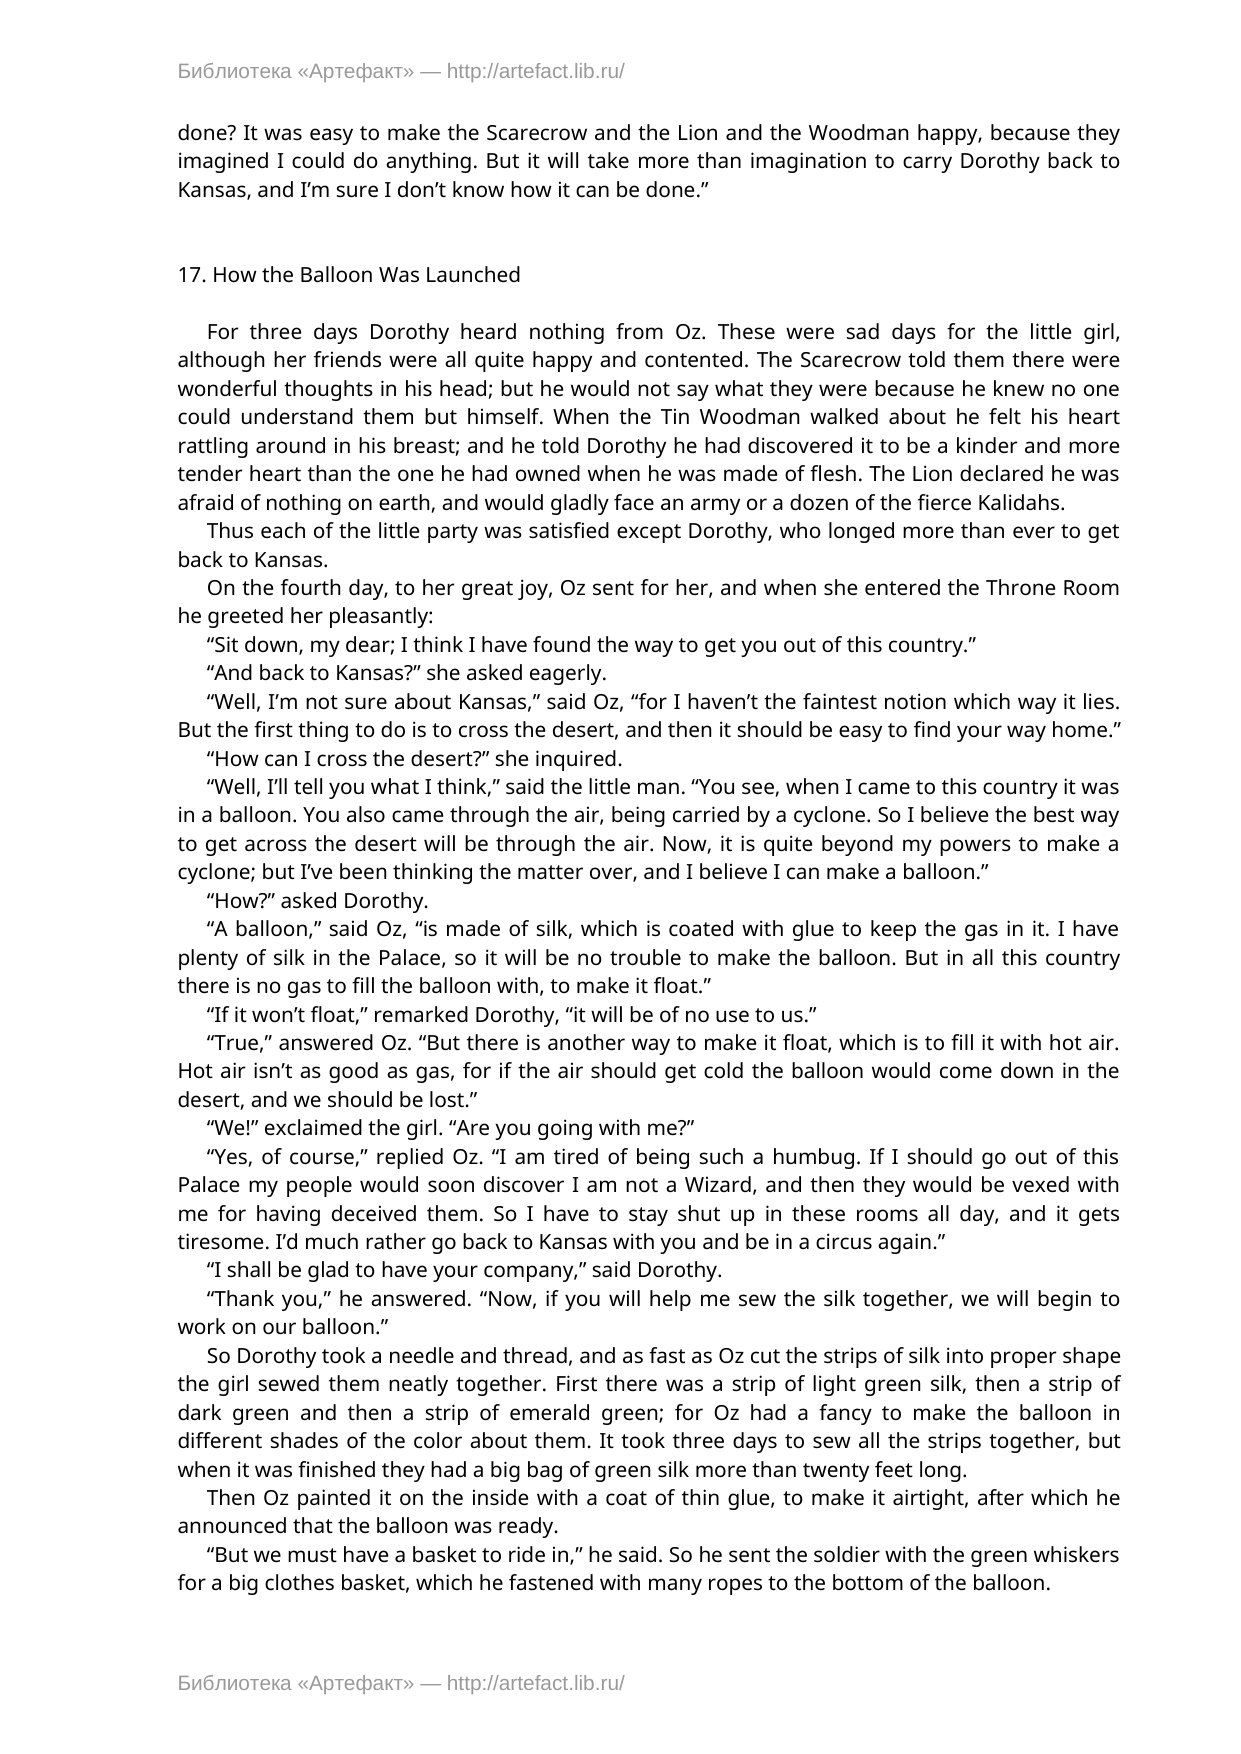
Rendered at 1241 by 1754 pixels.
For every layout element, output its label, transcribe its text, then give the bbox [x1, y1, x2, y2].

text “Well, I’ll tell you what I think,” said the little man. “You see, when I came to this country it was in a balloon. You also came through the air, being carried by a cyclone. So I believe the best way to get across the desert will be through the air. Now, it is quite beyond my powers to make a cyclone; but I’ve been thinking the matter over, and I believe I can make a balloon.” [177, 772, 1122, 886]
text Thus each of the little party was satisfied except Dorothy, who longed more than ever to get back to Kansas. [177, 516, 1122, 573]
text For three days Dorothy heard nothing from Oz. These were sad days for the little girl, although her friends were all quite happy and contented. The Scarecrow told them there were wonderful thoughts in his head; but he would not say what they were because he knew no one could understand them but himself. When the Tin Woodman walked about he felt his heart rattling around in his breast; and he told Dorothy he had discovered it to be a kinder and more tender heart than the one he had owned when he was made of flesh. The Lion declared he was afraid of nothing on earth, and would gladly face an army or a dozen of the fierce Kalidahs. [177, 317, 1122, 516]
text “If it won’t float,” remarked Dorothy, “it will be of no use to us.” [177, 1000, 1122, 1028]
text “And back to Kansas?” she asked eagerly. [177, 658, 1122, 687]
text “Well, I’m not sure about Kansas,” said Oz, “for I haven’t the faintest notion which way it lies. But the first thing to do is to cross the desert, and then it should be easy to find your way home.” [177, 687, 1122, 744]
text On the fourth day, to her great joy, Oz sent for her, and when she entered the Throne Room he greeted her pleasantly: [177, 573, 1122, 630]
text “True,” answered Oz. “But there is another way to make it float, which is to fill it with hot air. Hot air isn’t as good as gas, for if the air should get cold the balloon would come down in the desert, and we should be lost.” [177, 1028, 1122, 1113]
text “How?” asked Dorothy. [177, 886, 1122, 914]
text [177, 118, 1122, 203]
text “I shall be glad to have your company,” said Dorothy. [177, 1256, 1122, 1284]
text “Sit down, my dear; I think I have found the way to get you out of this country.” [177, 630, 1122, 658]
text “But we must have a basket to ride in,” he said. So he sent the soldier with the green whiskers for a big clothes basket, which he fastened with many ropes to the bottom of the balloon. [177, 1540, 1122, 1597]
text “A balloon,” said Oz, “is made of silk, which is coated with glue to keep the gas in it. I have plenty of silk in the Palace, so it will be no trouble to make the balloon. But in all this country there is no gas to fill the balloon with, to make it float.” [177, 914, 1122, 1000]
subtitle 17. How the Balloon Was Launched [177, 260, 1122, 289]
text So Dorothy took a needle and thread, and as fast as Oz cut the strips of silk into proper shape the girl sewed them neatly together. First there was a strip of light green silk, then a strip of dark green and then a strip of emerald green; for Oz had a fancy to make the balloon in different shades of the color about them. It took three days to sew all the strips together, but when it was finished they had a big bag of green silk more than twenty feet long. [177, 1341, 1122, 1483]
text “We!” exclaimed the girl. “Are you going with me?” [177, 1113, 1122, 1142]
text “Thank you,” he answered. “Now, if you will help me sew the silk together, we will begin to work on our balloon.” [177, 1284, 1122, 1341]
text Then Oz painted it on the inside with a coat of thin glue, to make it airtight, after which he announced that the balloon was ready. [177, 1483, 1122, 1540]
text “How can I cross the desert?” she inquired. [177, 744, 1122, 772]
text “Yes, of course,” replied Oz. “I am tired of being such a humbug. If I should go out of this Palace my people would soon discover I am not a Wizard, and then they would be vexed with me for having deceived them. So I have to stay shut up in these rooms all day, and it gets tiresome. I’d much rather go back to Kansas with you and be in a circus again.” [177, 1142, 1122, 1256]
